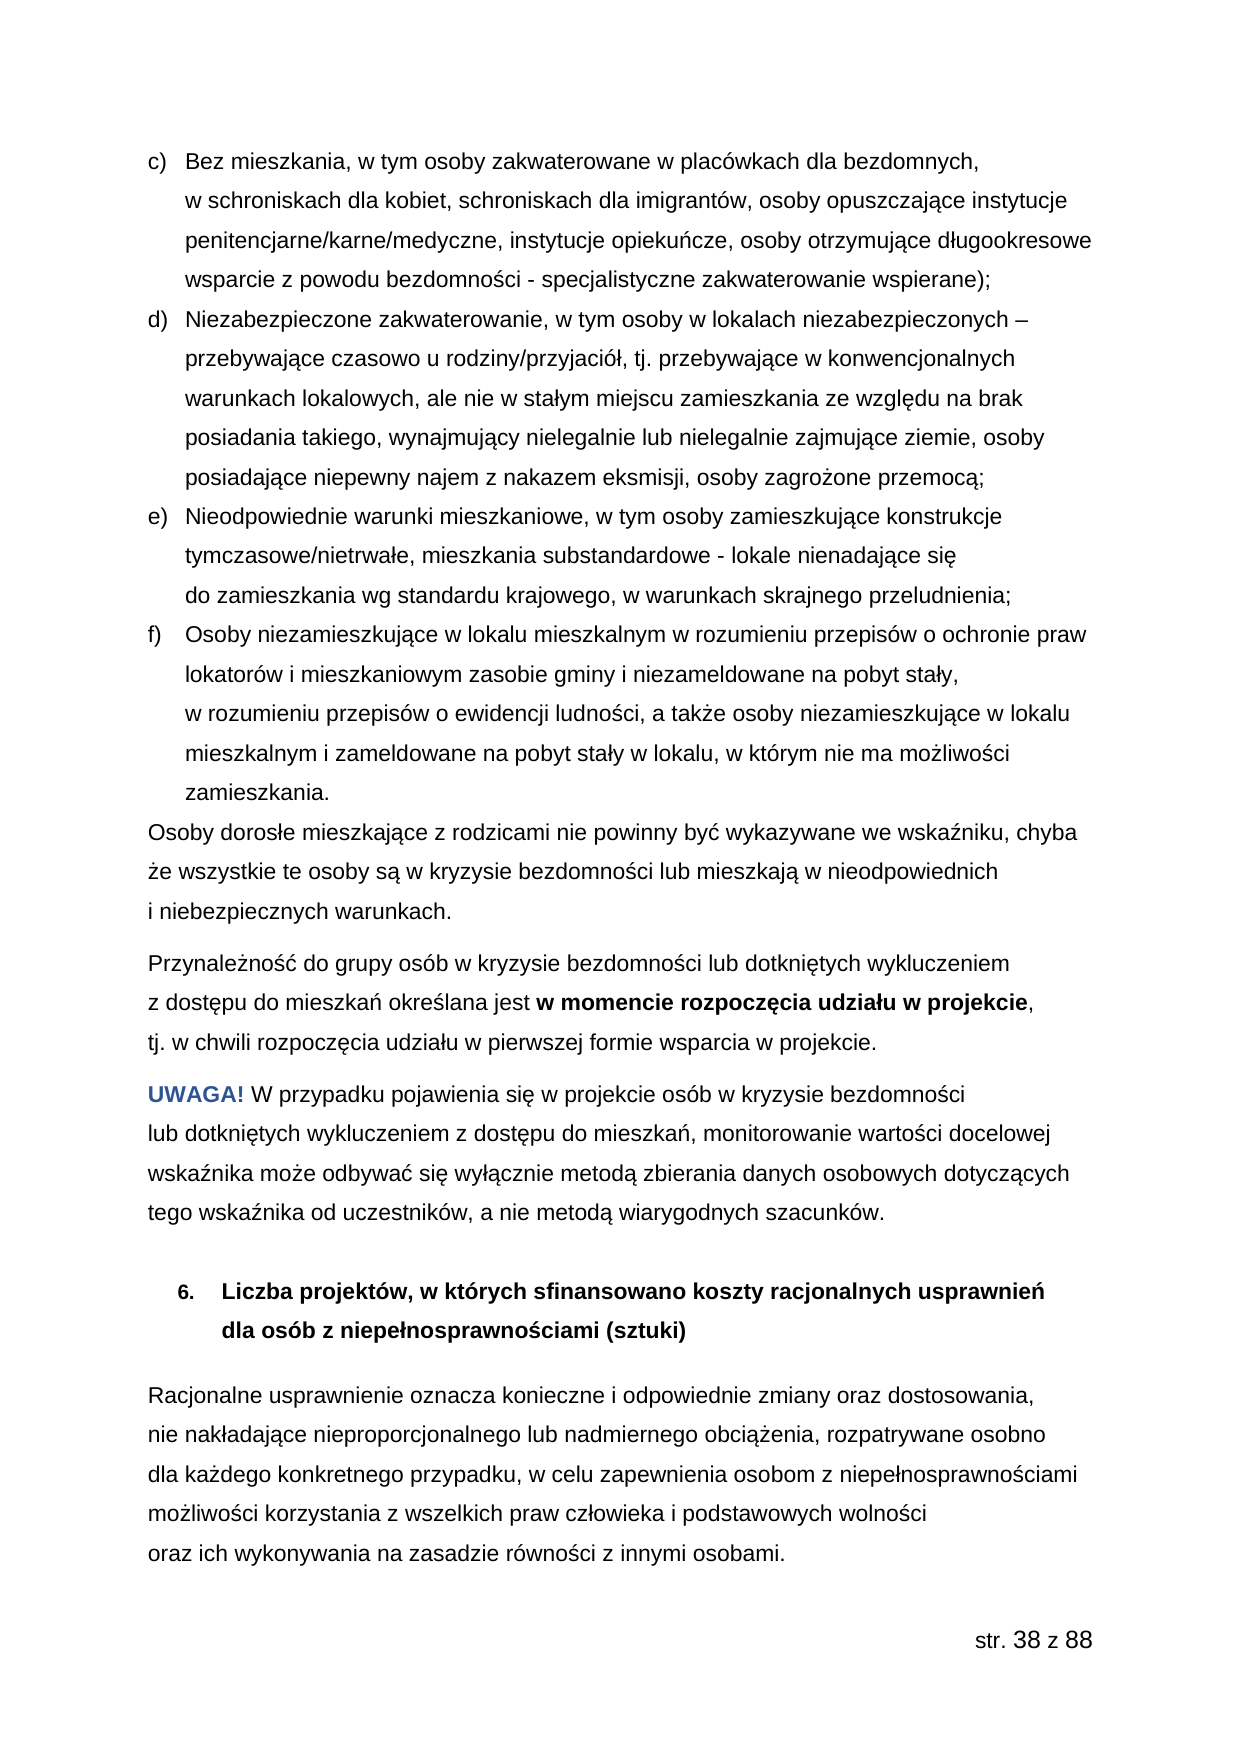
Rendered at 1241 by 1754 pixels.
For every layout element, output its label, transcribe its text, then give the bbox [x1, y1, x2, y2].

text Racjonalne usprawnienie oznacza konieczne i odpowiednie zmiany oraz dostosowania, nie nakładające nieproporcjonalnego lub nadmiernego obciążenia, rozpatrywane osobno dla każdego konkretnego przypadku, w celu zapewnienia osobom z niepełnosprawnościami możliwości korzystania z wszelkich praw człowieka i podstawowych wolności oraz ich wykonywania na zasadzie równości z innymi osobami. [148, 1382, 1093, 1566]
list Osoby niezamieszkujące w lokalu mieszkalnym w rozumieniu przepisów o ochronie praw lokatorów i mieszkaniowym zasobie gminy i niezameldowane na pobyt stały, w rozumieniu przepisów o ewidencji ludności, a także osoby niezamieszkujące w lokalu mieszkalnym i zameldowane na pobyt stały w lokalu, w którym nie ma możliwości zamieszkania. [148, 621, 1093, 806]
list Niezabezpieczone zakwaterowanie, w tym osoby w lokalach niezabezpieczonych – przebywające czasowo u rodziny/przyjaciół, tj. przebywające w konwencjonalnych warunkach lokalowych, ale nie w stałym miejscu zamieszkania ze względu na brak posiadania takiego, wynajmujący nielegalnie lub nielegalnie zajmujące ziemie, osoby posiadające niepewny najem z nakazem eksmisji, osoby zagrożone przemocą; [148, 306, 1093, 490]
list Nieodpowiednie warunki mieszkaniowe, w tym osoby zamieszkujące konstrukcje tymczasowe/nietrwałe, mieszkania substandardowe - lokale nienadające się do zamieszkania wg standardu krajowego, w warunkach skrajnego przeludnienia; [148, 503, 1093, 608]
text Przynależność do grupy osób w kryzysie bezdomności lub dotkniętych wykluczeniem z dostępu do mieszkań określana jest w momencie rozpoczęcia udziału w projekcie, tj. w chwili rozpoczęcia udziału w pierwszej formie wsparcia w projekcie. [148, 950, 1093, 1055]
list Liczba projektów, w których sfinansowano koszty racjonalnych usprawnień dla osób z niepełnosprawnościami (sztuki) [177, 1278, 1093, 1344]
list Bez mieszkania, w tym osoby zakwaterowane w placówkach dla bezdomnych, w schroniskach dla kobiet, schroniskach dla imigrantów, osoby opuszczające instytucje penitencjarne/karne/medyczne, instytucje opiekuńcze, osoby otrzymujące długookresowe wsparcie z powodu bezdomności - specjalistyczne zakwaterowanie wspierane); [148, 148, 1093, 292]
text Osoby dorosłe mieszkające z rodzicami nie powinny być wykazywane we wskaźniku, chyba że wszystkie te osoby są w kryzysie bezdomności lub mieszkają w nieodpowiednich i niebezpiecznych warunkach. [148, 819, 1093, 924]
text UWAGA! W przypadku pojawienia się w projekcie osób w kryzysie bezdomności lub dotkniętych wykluczeniem z dostępu do mieszkań, monitorowanie wartości docelowej wskaźnika może odbywać się wyłącznie metodą zbierania danych osobowych dotyczących tego wskaźnika od uczestników, a nie metodą wiarygodnych szacunków. [148, 1081, 1093, 1225]
